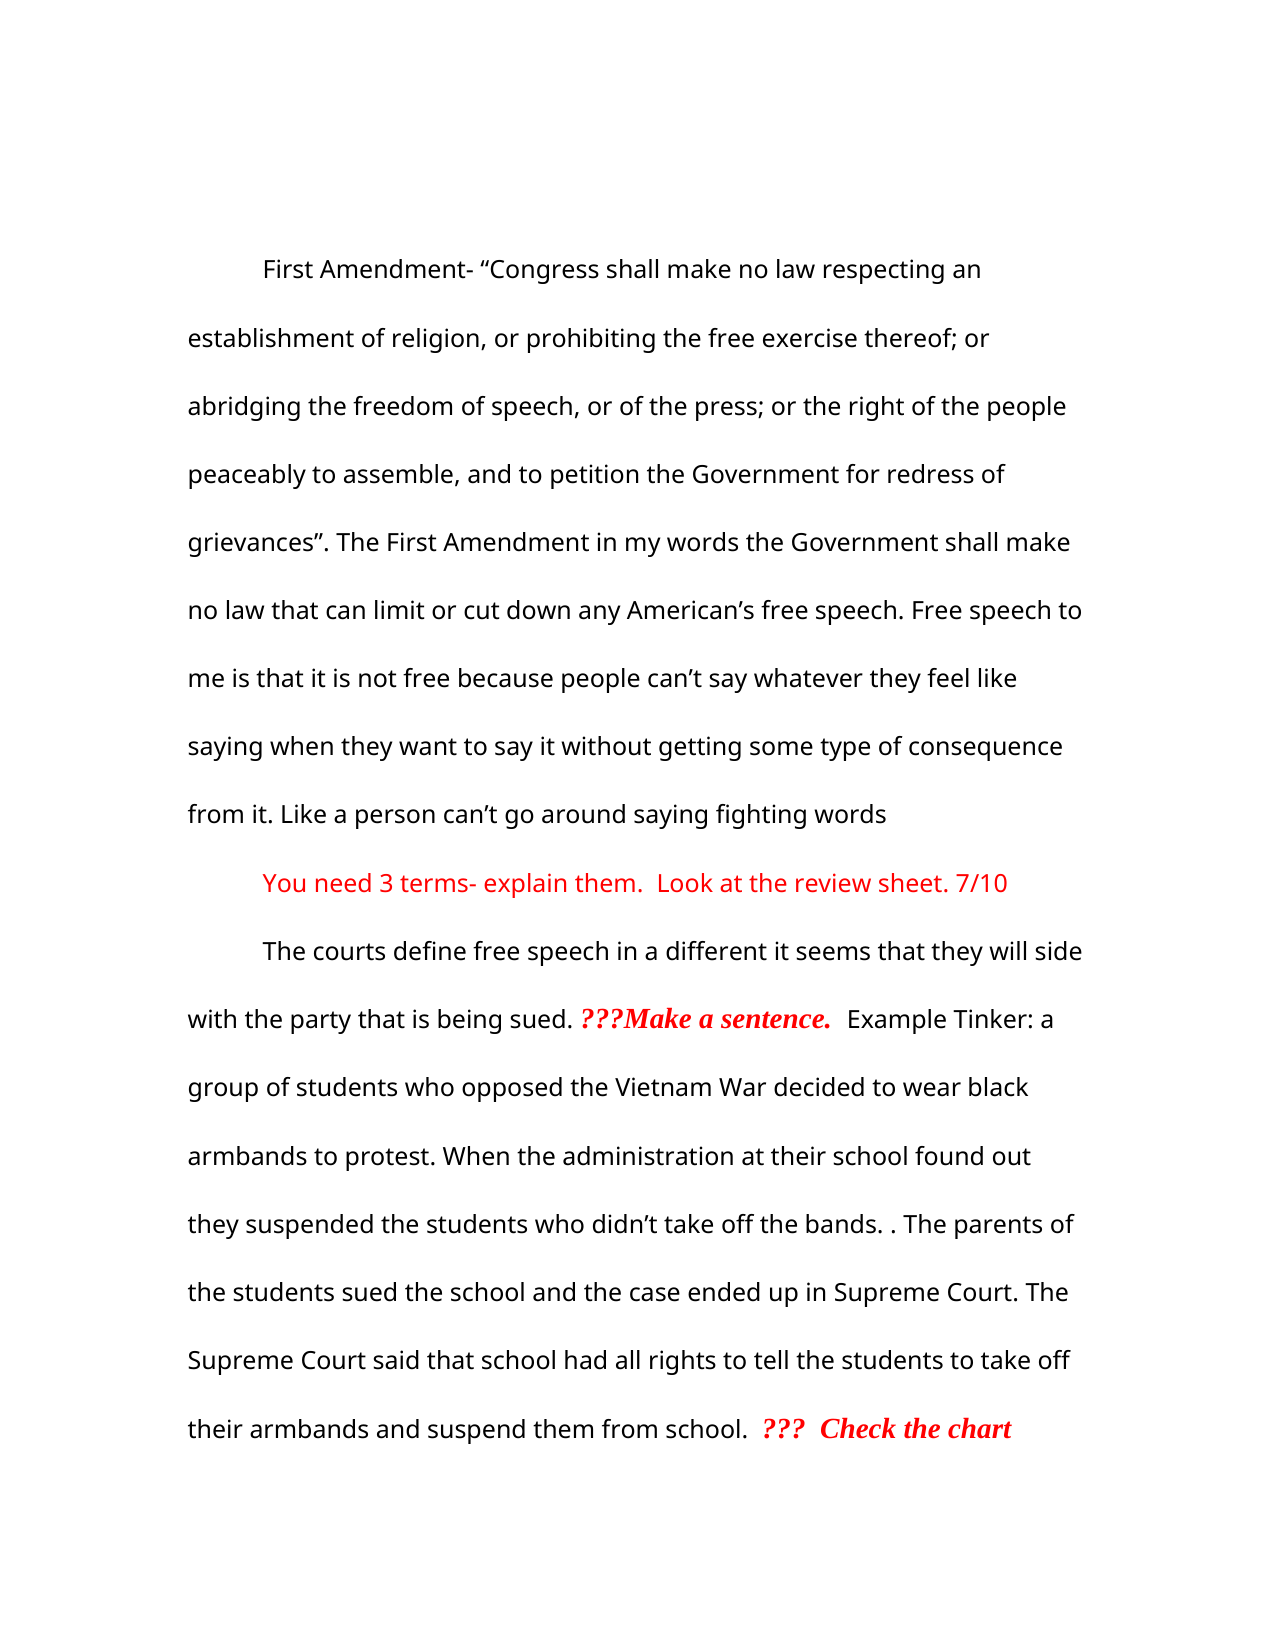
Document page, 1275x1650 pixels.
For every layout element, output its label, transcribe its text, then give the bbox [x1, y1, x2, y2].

text First Amendment- “Congress shall make no law respecting an establishment of religion, or prohibiting the free exercise thereof; or abridging the freedom of speech, or of the press; or the right of the people peaceably to assemble, and to petition the Government for redress of grievances”. The First Amendment in my words the Government shall make no law that can limit or cut down any American’s free speech. Free speech to me is that it is not free because people can’t say whatever they feel like saying when they want to say it without getting some type of consequence from it. Like a person can’t go around saying fighting words [187, 252, 1087, 831]
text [187, 933, 1087, 1445]
text You need 3 terms- explain them. Look at the review sheet. 7/10 [187, 865, 1087, 899]
